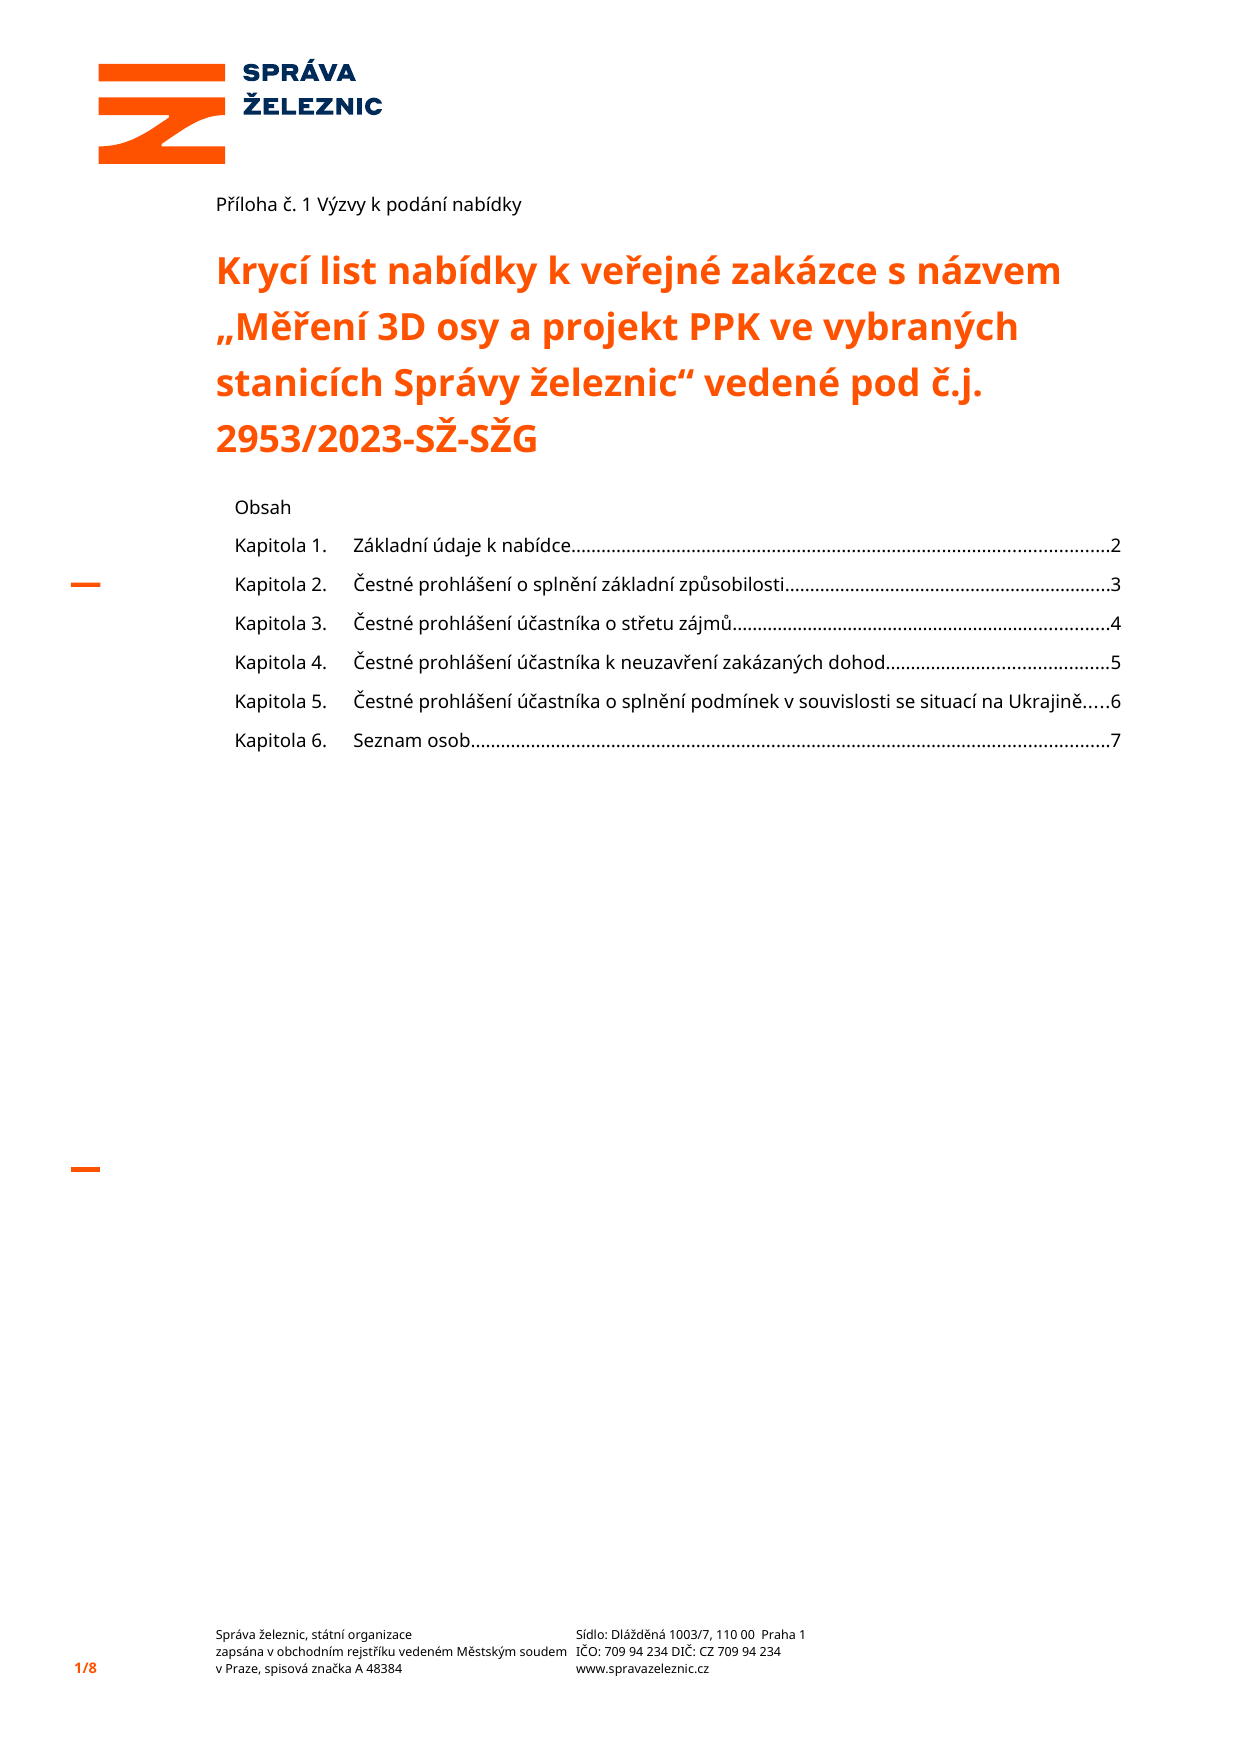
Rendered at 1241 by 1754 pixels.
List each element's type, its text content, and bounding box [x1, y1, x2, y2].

text Krycí list nabídky k veřejné zakázce s názvem „Měření 3D osy a projekt PPK ve vybraných stanicích Správy železnic“ vedené pod č.j. 2953/2023-SŽ-SŽG [216, 244, 1122, 464]
text Příloha č. 1 Výzvy k podání nabídky [216, 191, 1122, 217]
